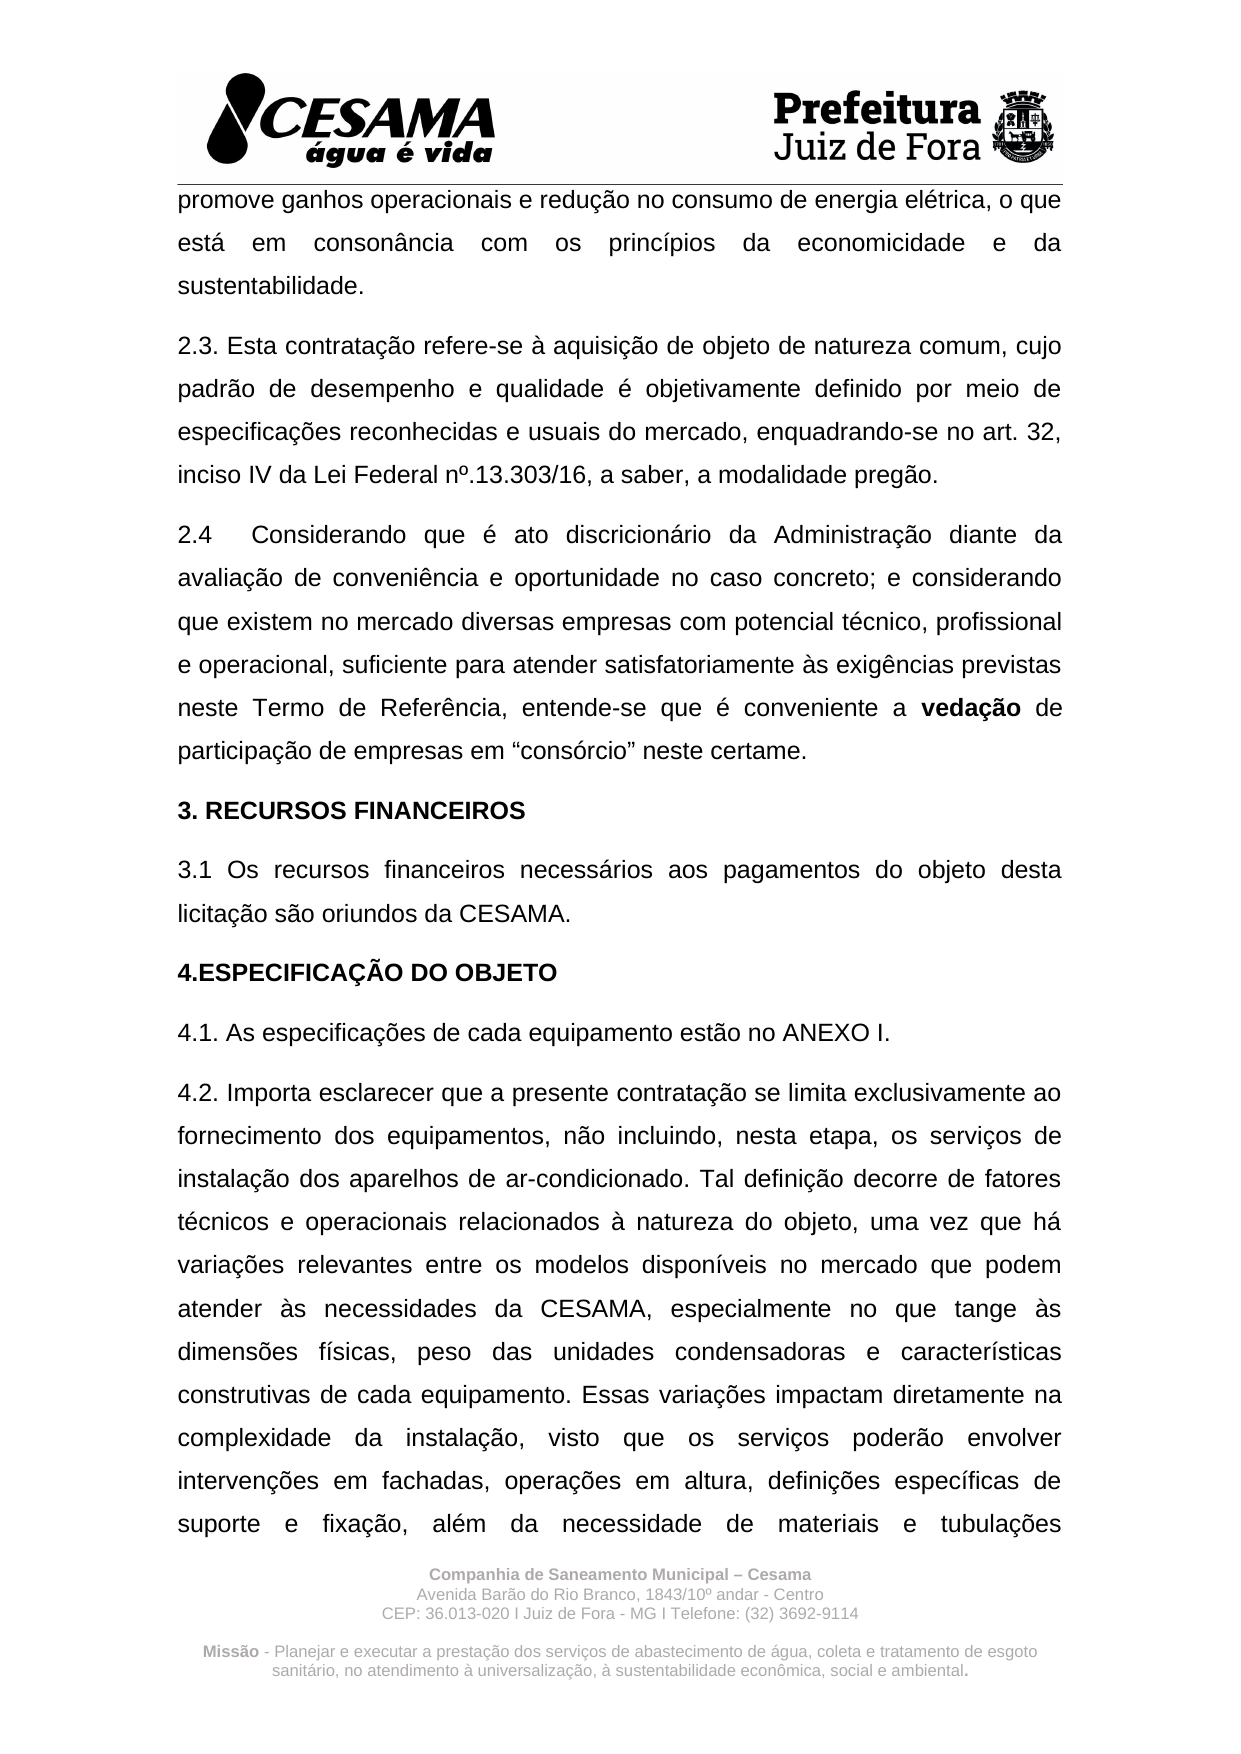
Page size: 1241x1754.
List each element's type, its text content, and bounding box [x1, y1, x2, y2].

text 2.4 Considerando que é ato discricionário da Administração diante da avaliação de conveniência e oportunidade no caso concreto; e considerando que existem no mercado diversas empresas com potencial técnico, profissional e operacional, suficiente para atender satisfatoriamente às exigências previstas neste Termo de Referência, entende-se que é conveniente a vedação de participação de empresas em “consórcio” neste certame. [177, 520, 1063, 764]
text 4.ESPECIFICAÇÃO DO OBJETO [177, 958, 1063, 987]
text 3. RECURSOS FINANCEIROS [177, 796, 1063, 824]
text 2.3. Esta contratação refere-se à aquisição de objeto de natureza comum, cujo padrão de desempenho e qualidade é objetivamente definido por meio de especificações reconhecidas e usuais do mercado, enquadrando-se no art. 32, inciso IV da Lei Federal nº.13.303/16, a saber, a modalidade pregão. [177, 331, 1063, 489]
picture [177, 73, 1063, 185]
text 4.1. As especificações de cada equipamento estão no ANEXO I. [177, 1018, 1063, 1047]
text 3.1 Os recursos financeiros necessários aos pagamentos do objeto desta licitação são oriundos da CESAMA. [177, 855, 1063, 927]
